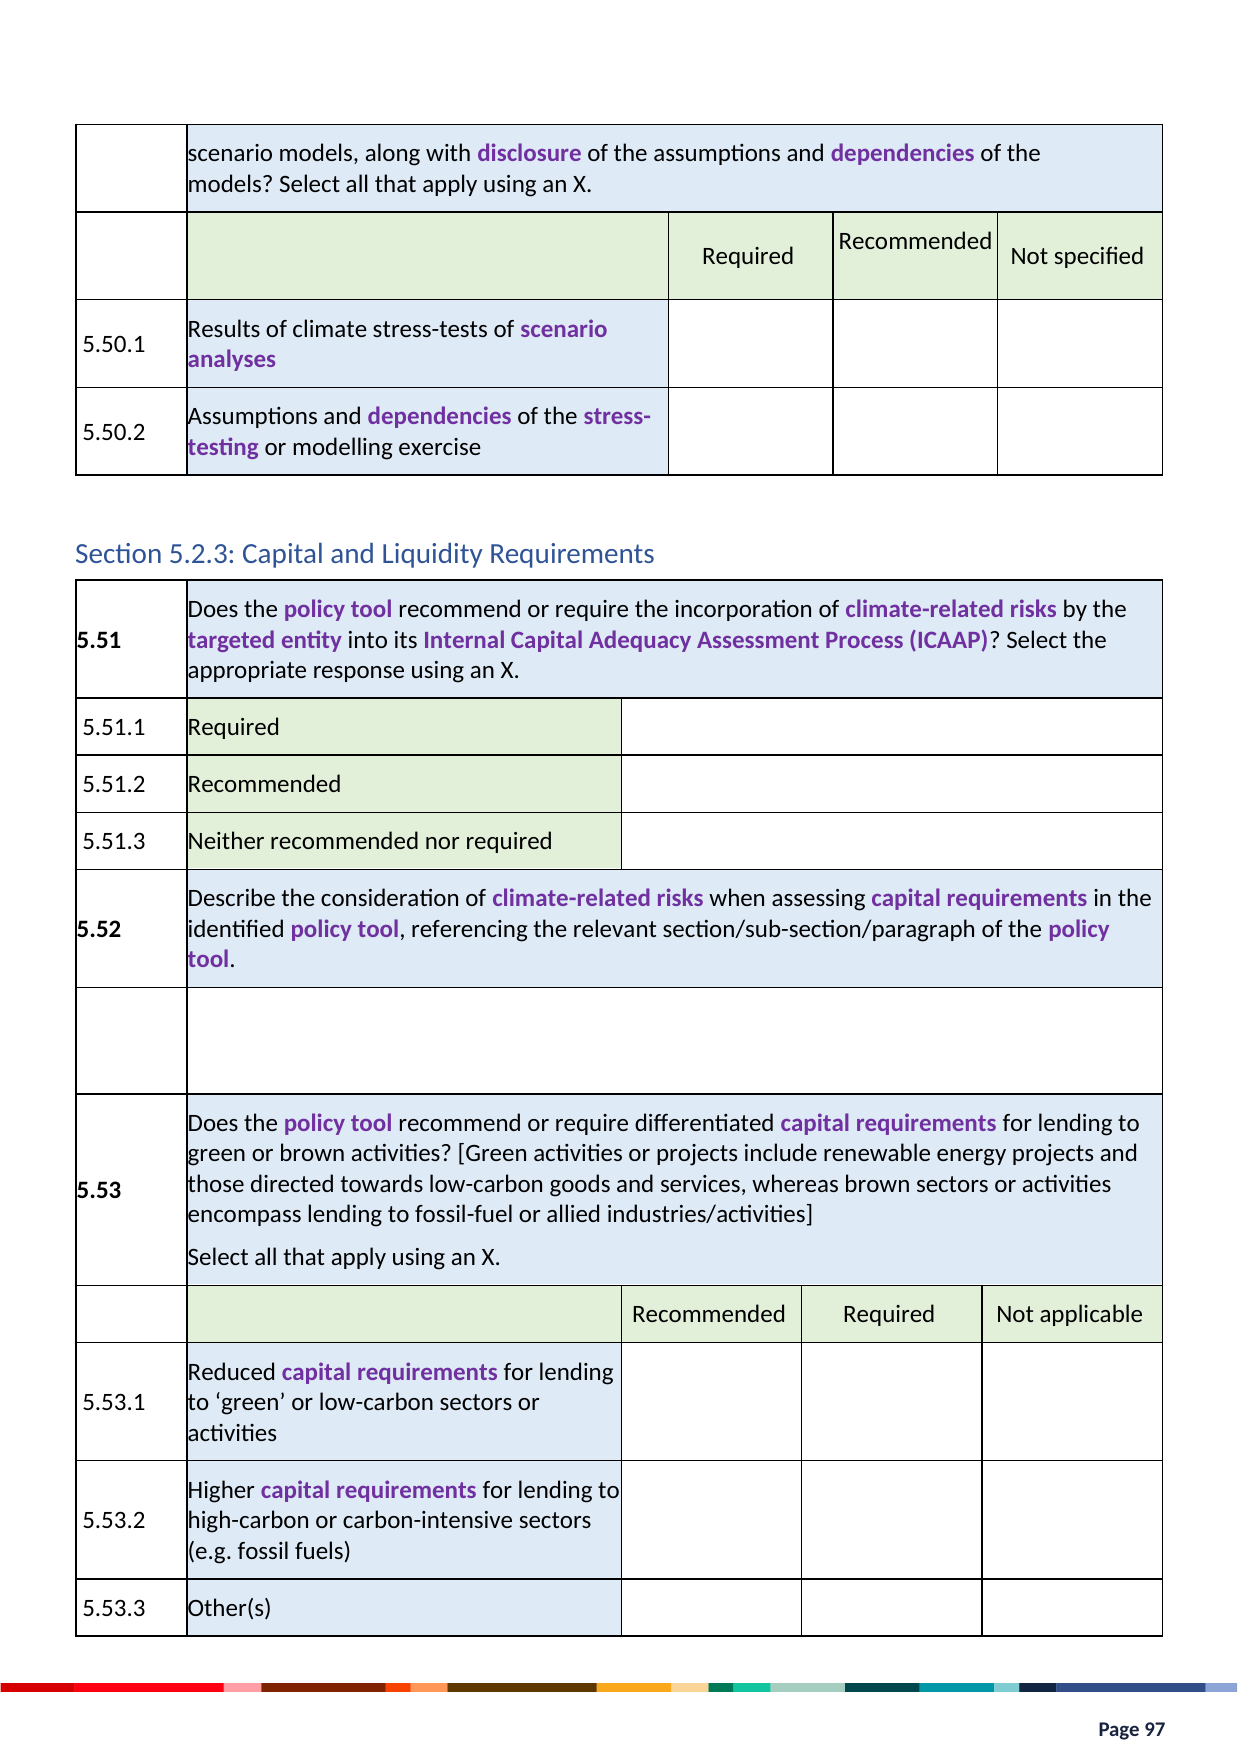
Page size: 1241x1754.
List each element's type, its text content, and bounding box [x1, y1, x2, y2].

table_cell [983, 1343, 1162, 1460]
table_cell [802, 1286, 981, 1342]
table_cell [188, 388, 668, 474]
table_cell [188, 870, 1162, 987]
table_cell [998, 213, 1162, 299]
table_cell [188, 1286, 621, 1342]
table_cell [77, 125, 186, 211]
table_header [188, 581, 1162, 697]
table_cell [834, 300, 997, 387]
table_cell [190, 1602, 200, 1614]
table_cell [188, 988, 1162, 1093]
subtitle Section 5.2.3: Capital and Liquidity Requirements [75, 535, 1165, 571]
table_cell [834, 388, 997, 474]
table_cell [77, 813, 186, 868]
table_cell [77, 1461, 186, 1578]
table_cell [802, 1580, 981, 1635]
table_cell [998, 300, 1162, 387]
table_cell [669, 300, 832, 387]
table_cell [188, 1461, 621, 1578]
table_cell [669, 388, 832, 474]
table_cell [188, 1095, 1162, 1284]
picture [0, 1683, 1236, 1692]
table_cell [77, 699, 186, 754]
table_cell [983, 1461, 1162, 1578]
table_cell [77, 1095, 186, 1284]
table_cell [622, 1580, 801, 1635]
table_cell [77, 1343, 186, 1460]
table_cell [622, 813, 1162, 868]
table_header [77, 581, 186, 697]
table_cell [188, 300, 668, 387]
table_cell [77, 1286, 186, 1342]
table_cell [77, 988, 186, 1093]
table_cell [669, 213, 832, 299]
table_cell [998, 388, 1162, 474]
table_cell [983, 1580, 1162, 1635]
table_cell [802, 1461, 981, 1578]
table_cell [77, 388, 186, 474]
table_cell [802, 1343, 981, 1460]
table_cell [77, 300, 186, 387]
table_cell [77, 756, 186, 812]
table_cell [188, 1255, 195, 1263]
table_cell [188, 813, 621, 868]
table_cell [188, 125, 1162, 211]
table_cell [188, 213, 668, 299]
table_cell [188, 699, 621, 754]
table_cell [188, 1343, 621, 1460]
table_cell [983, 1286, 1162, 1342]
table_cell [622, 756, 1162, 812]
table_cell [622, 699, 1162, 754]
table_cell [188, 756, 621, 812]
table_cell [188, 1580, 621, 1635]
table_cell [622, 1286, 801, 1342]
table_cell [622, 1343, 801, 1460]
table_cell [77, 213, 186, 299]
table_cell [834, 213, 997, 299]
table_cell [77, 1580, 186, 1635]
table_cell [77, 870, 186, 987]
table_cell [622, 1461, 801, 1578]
